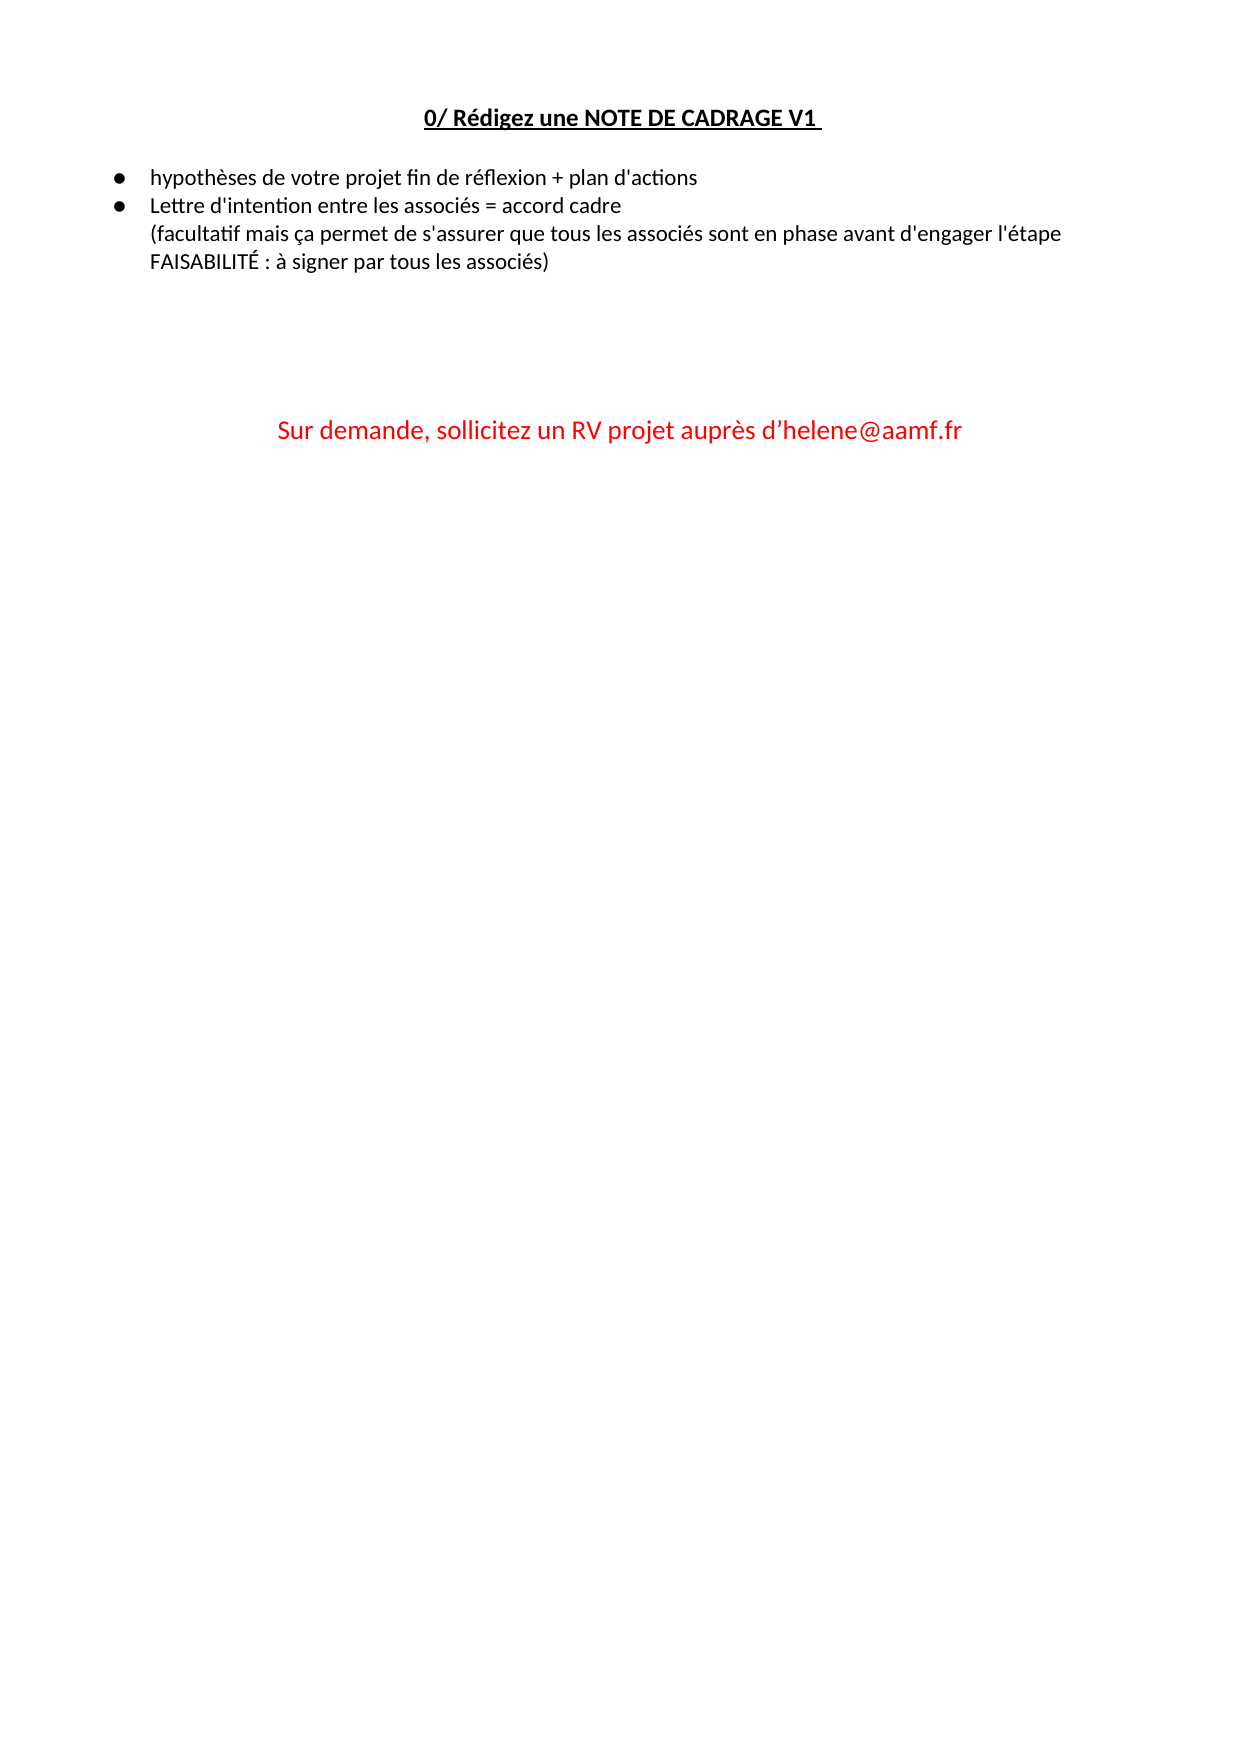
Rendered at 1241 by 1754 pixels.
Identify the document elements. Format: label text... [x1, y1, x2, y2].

text (facultatif mais ça permet de s'assurer que tous les associés sont en phase avant d'engager l'étape FAISABILITÉ : à signer par tous les associés) [150, 219, 1165, 275]
list Lettre d'intention entre les associés = accord cadre [112, 191, 1165, 219]
text 0/ Rédigez une NOTE DE CADRAGE V1 [75, 102, 1165, 132]
list hypothèses de votre projet fin de réflexion + plan d'actions [112, 163, 1165, 191]
text Sur demande, sollicitez un RV projet auprès d’helene@aamf.fr [75, 413, 1165, 446]
